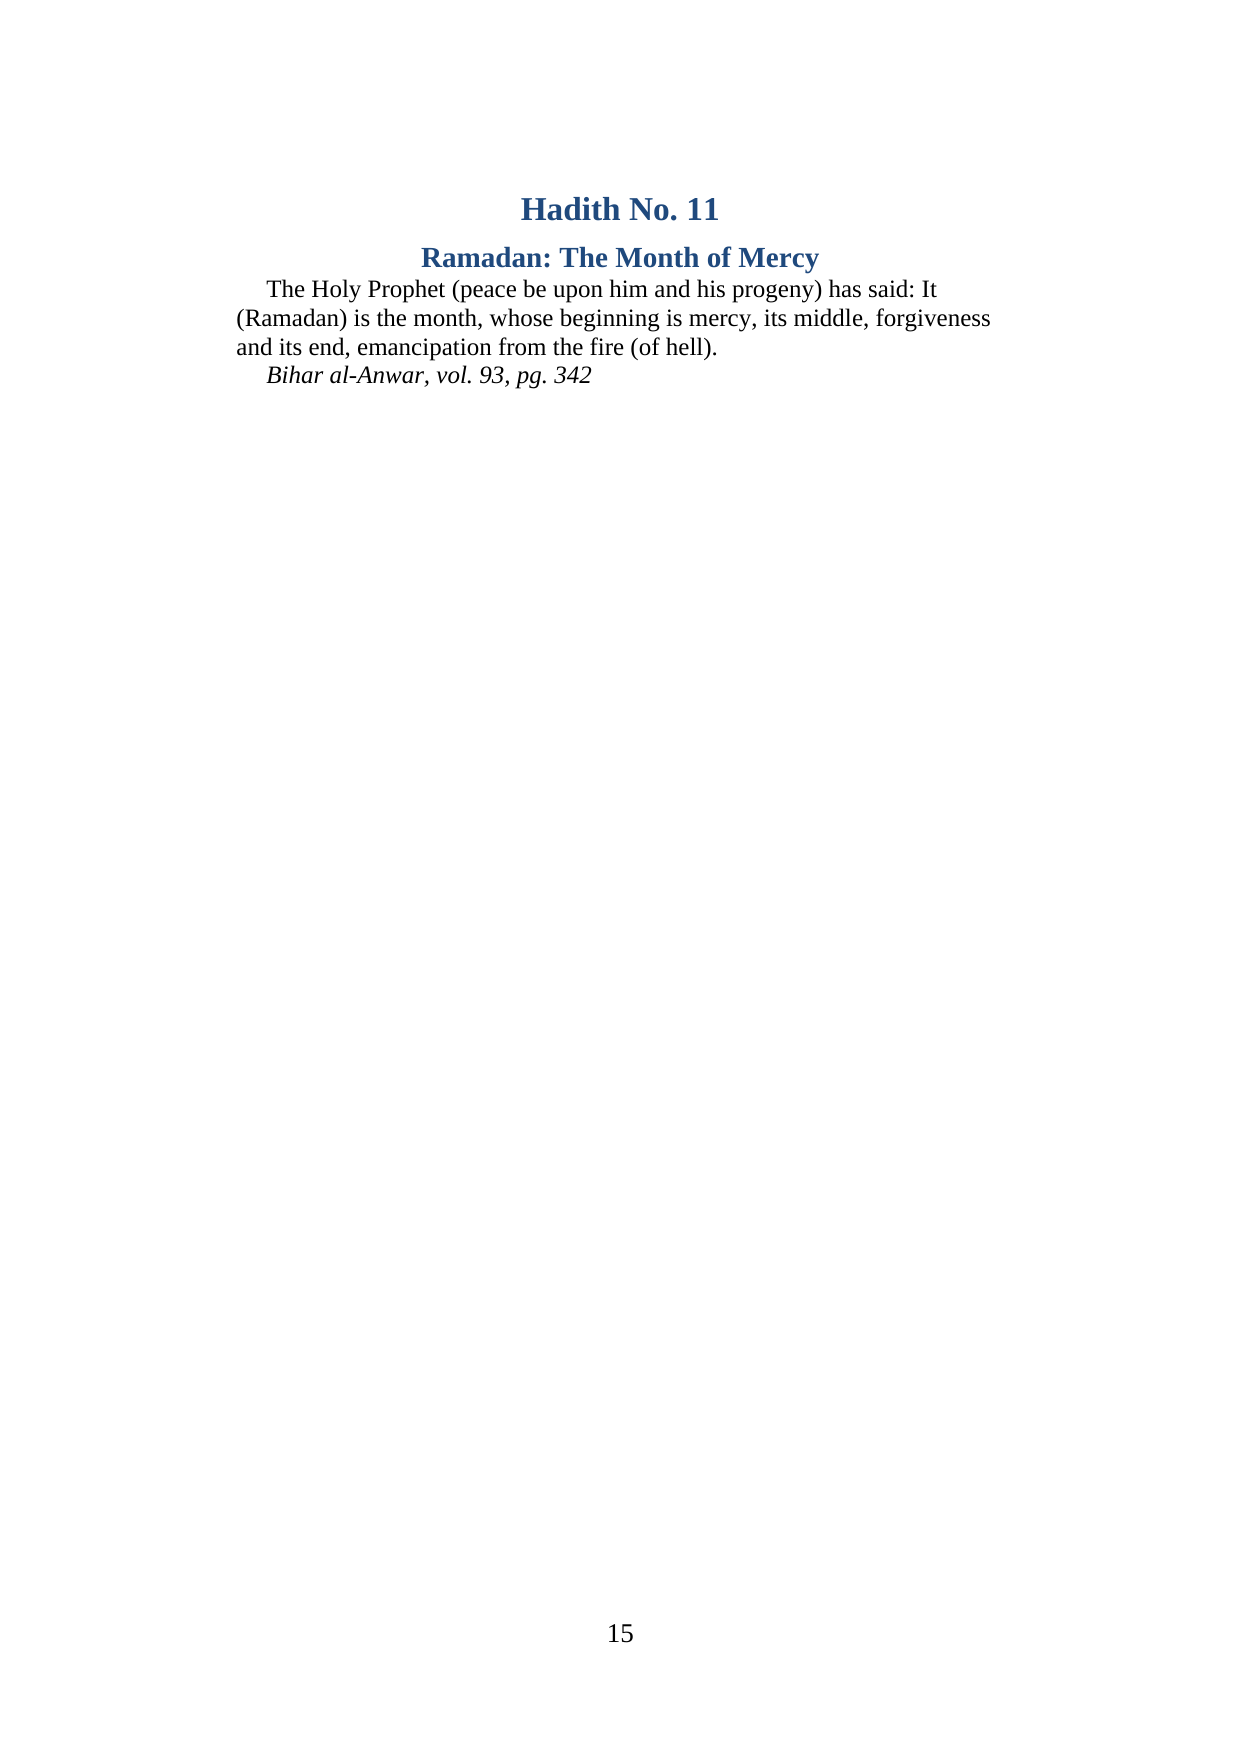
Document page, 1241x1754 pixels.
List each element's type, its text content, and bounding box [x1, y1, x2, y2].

subtitle Hadith No. 11 [236, 190, 1004, 228]
subtitle Ramadan: The Month of Mercy [236, 241, 1004, 274]
text Bihar al-Anwar, vol. 93, pg. 342 [236, 360, 1004, 389]
text The Holy Prophet (peace be upon him and his progeny) has said: It (Ramadan) is the month, whose beginning is mercy, its middle, forgiveness and its end, emancipation from the fire (of hell). [236, 274, 1004, 360]
